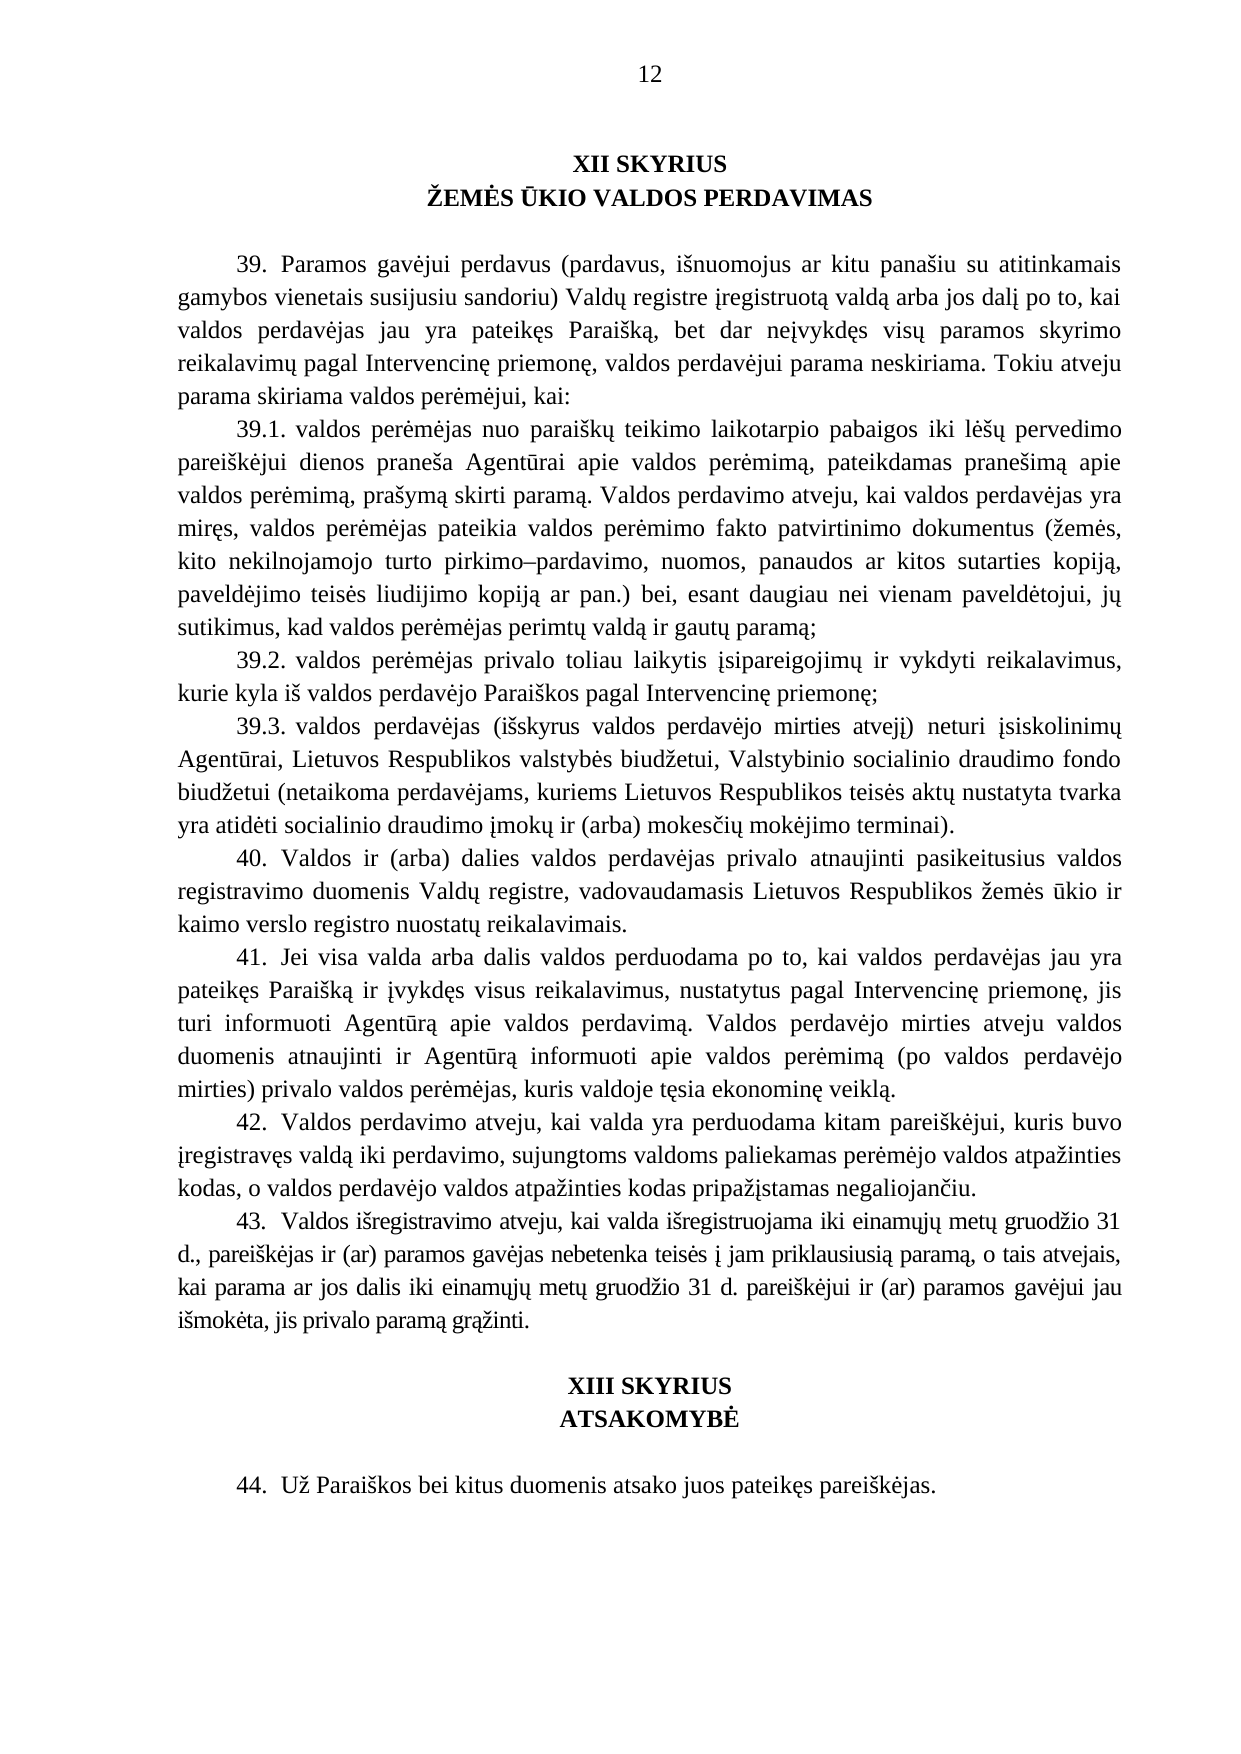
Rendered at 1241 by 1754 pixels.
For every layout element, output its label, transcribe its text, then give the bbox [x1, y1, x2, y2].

list valdos perėmėjas nuo paraiškų teikimo laikotarpio pabaigos iki lėšų pervedimo pareiškėjui dienos praneša Agentūrai apie valdos perėmimą, pateikdamas pranešimą apie valdos perėmimą, prašymą skirti paramą. Valdos perdavimo atveju, kai valdos perdavėjas yra miręs, valdos perėmėjas pateikia valdos perėmimo fakto patvirtinimo dokumentus (žemės, kito nekilnojamojo turto pirkimo–pardavimo, nuomos, panaudos ar kitos sutarties kopiją, paveldėjimo teisės liudijimo kopiją ar pan.) bei, esant daugiau nei vienam paveldėtojui, jų sutikimus, kad valdos perėmėjas perimtų valdą ir gautų paramą; [177, 414, 1122, 641]
list Jei visa valda arba dalis valdos perduodama po to, kai valdos perdavėjas jau yra pateikęs Paraišką ir įvykdęs visus reikalavimus, nustatytus pagal Intervencinę priemonę, jis turi informuoti Agentūrą apie valdos perdavimą. Valdos perdavėjo mirties atveju valdos duomenis atnaujinti ir Agentūrą informuoti apie valdos perėmimą (po valdos perdavėjo mirties) privalo valdos perėmėjas, kuris valdoje tęsia ekonominę veiklą. [177, 942, 1122, 1103]
list Valdos ir (arba) dalies valdos perdavėjas privalo atnaujinti pasikeitusius valdos registravimo duomenis Valdų registre, vadovaudamasis Lietuvos Respublikos žemės ūkio ir kaimo verslo registro nuostatų reikalavimais. [177, 843, 1122, 938]
text XII SKYRIUS [177, 149, 1122, 178]
list valdos perėmėjas privalo toliau laikytis įsipareigojimų ir vykdyti reikalavimus, kurie kyla iš valdos perdavėjo Paraiškos pagal Intervencinę priemonę; [177, 645, 1122, 707]
list valdos perdavėjas (išskyrus valdos perdavėjo mirties atvejį) neturi įsiskolinimų Agentūrai, Lietuvos Respublikos valstybės biudžetui, Valstybinio socialinio draudimo fondo biudžetui (netaikoma perdavėjams, kuriems Lietuvos Respublikos teisės aktų nustatyta tvarka yra atidėti socialinio draudimo įmokų ir (arba) mokesčių mokėjimo terminai). [177, 711, 1122, 839]
list Valdos išregistravimo atveju, kai valda išregistruojama iki einamųjų metų gruodžio 31 d., pareiškėjas ir (ar) paramos gavėjas nebetenka teisės į jam priklausiusią paramą, o tais atvejais, kai parama ar jos dalis iki einamųjų metų gruodžio 31 d. pareiškėjui ir (ar) paramos gavėjui jau išmokėta, jis privalo paramą grąžinti. [177, 1206, 1122, 1334]
list Valdos perdavimo atveju, kai valda yra perduodama kitam pareiškėjui, kuris buvo įregistravęs valdą iki perdavimo, sujungtoms valdoms paliekamas perėmėjo valdos atpažinties kodas, o valdos perdavėjo valdos atpažinties kodas pripažįstamas negaliojančiu. [177, 1107, 1122, 1202]
text ŽEMĖS ŪKIO VALDOS PERDAVIMAS [177, 183, 1122, 211]
list Už Paraiškos bei kitus duomenis atsako juos pateikęs pareiškėjas. [177, 1470, 1122, 1499]
text XIII SKYRIUS [177, 1371, 1122, 1400]
text ATSAKOMYBĖ [177, 1404, 1122, 1433]
list Paramos gavėjui perdavus (pardavus, išnuomojus ar kitu panašiu su atitinkamais gamybos vienetais susijusiu sandoriu) Valdų registre įregistruotą valdą arba jos dalį po to, kai valdos perdavėjas jau yra pateikęs Paraišką, bet dar neįvykdęs visų paramos skyrimo reikalavimų pagal Intervencinę priemonę, valdos perdavėjui parama neskiriama. Tokiu atveju parama skiriama valdos perėmėjui, kai: [177, 249, 1122, 409]
